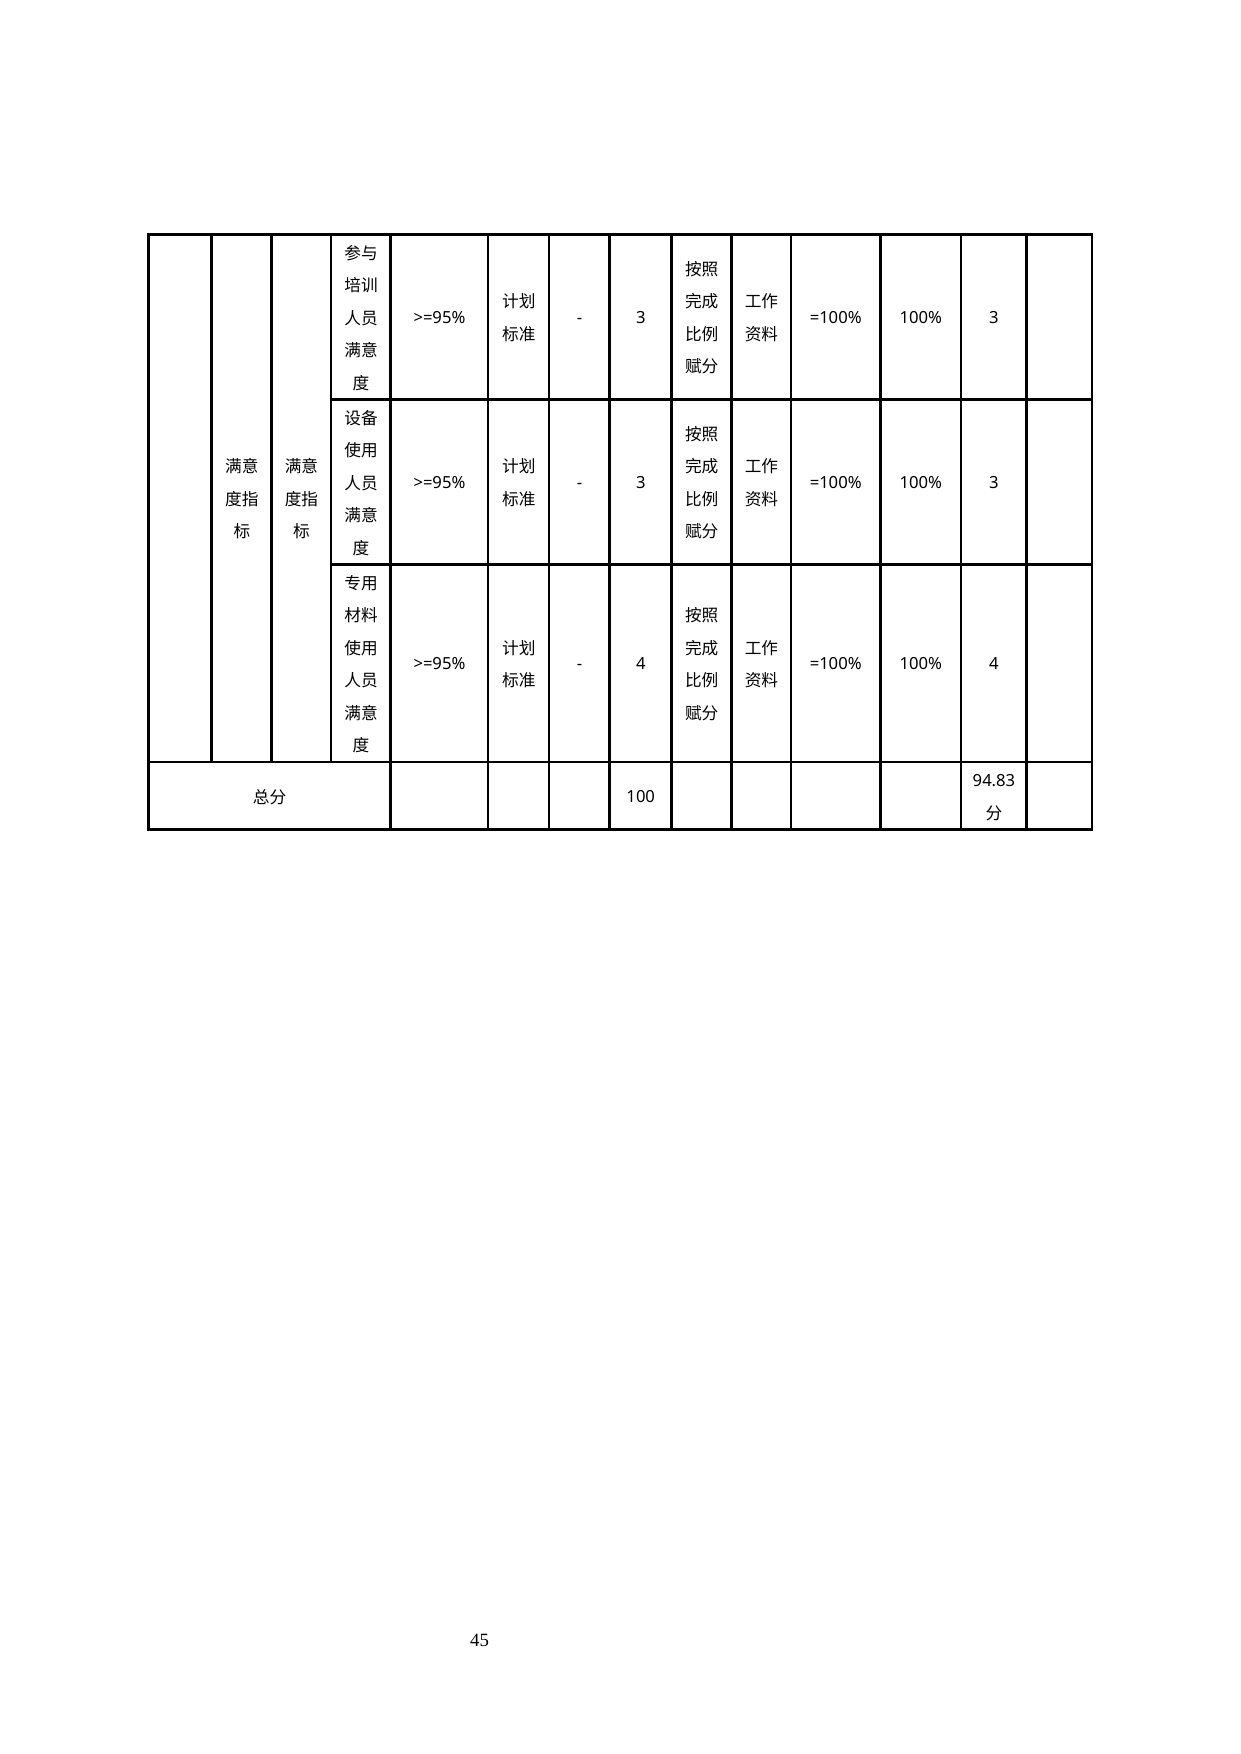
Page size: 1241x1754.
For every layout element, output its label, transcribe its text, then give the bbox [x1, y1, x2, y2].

table_cell [1028, 236, 1091, 398]
table_cell 按照完成比例赋分 [673, 566, 730, 761]
table_cell 4 [962, 566, 1025, 761]
table_cell 专用材料使用人员满意度 [332, 566, 389, 761]
table_cell [1028, 763, 1091, 828]
table_cell =100% [792, 566, 879, 761]
table_cell [792, 763, 879, 828]
table_cell 参与培训人员满意度 [332, 236, 389, 398]
table_cell 3 [611, 401, 670, 563]
table_cell 94.83分 [962, 763, 1025, 828]
table_cell =100% [792, 236, 879, 398]
table_cell 100% [882, 566, 960, 761]
table_cell 3 [962, 401, 1025, 563]
table_cell [1028, 566, 1091, 761]
table_cell 100 [611, 763, 670, 828]
table_cell 工作资料 [733, 236, 790, 398]
table_cell [550, 763, 608, 828]
table_cell - [550, 401, 608, 563]
table_cell - [550, 236, 608, 398]
table_cell 满意度指标 [273, 236, 330, 761]
table_cell 3 [962, 236, 1025, 398]
table_cell 计划标准 [489, 566, 548, 761]
table_cell 按照完成比例赋分 [673, 401, 730, 563]
table_cell - [550, 566, 608, 761]
table_cell 满意度指标 [213, 236, 270, 761]
table_cell 4 [611, 566, 670, 761]
table_cell [882, 763, 960, 828]
table_cell 设备使用人员满意度 [332, 401, 389, 563]
table_cell [733, 763, 790, 828]
table_cell 工作资料 [733, 401, 790, 563]
table_cell [489, 763, 548, 828]
table_cell =100% [792, 401, 879, 563]
table_cell 3 [611, 236, 670, 398]
table_cell >=95% [392, 566, 487, 761]
table_cell 按照完成比例赋分 [673, 236, 730, 398]
table_cell >=95% [392, 401, 487, 563]
table_cell [392, 763, 487, 828]
table_cell >=95% [392, 236, 487, 398]
table_cell 工作资料 [733, 566, 790, 761]
table_cell [1028, 401, 1091, 563]
table_cell 100% [882, 236, 960, 398]
table_cell 计划标准 [489, 236, 548, 398]
table_cell [673, 763, 730, 828]
table_cell 计划标准 [489, 401, 548, 563]
table_cell 100% [882, 401, 960, 563]
table_cell 总分 [150, 763, 389, 828]
